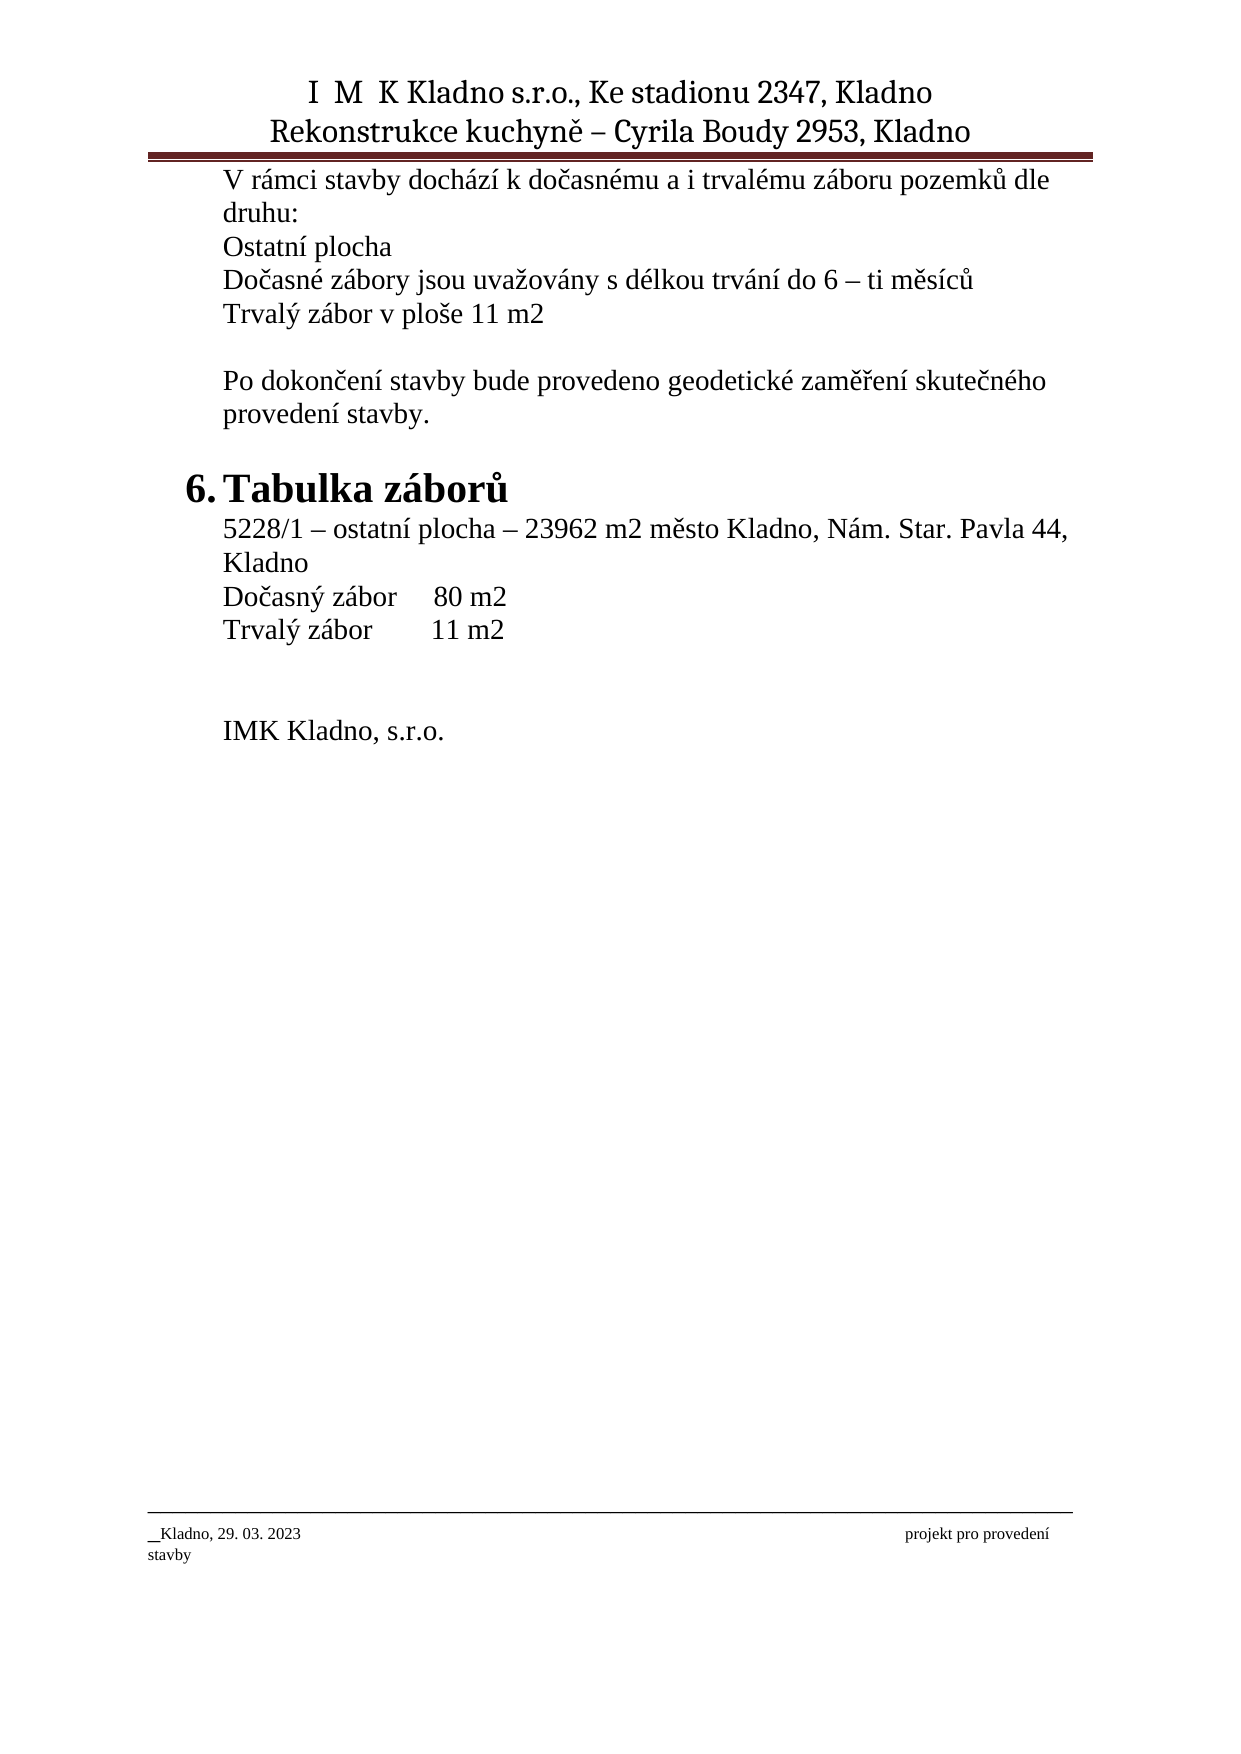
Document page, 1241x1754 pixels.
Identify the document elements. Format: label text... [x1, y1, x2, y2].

text IMK Kladno, s.r.o. [223, 713, 1093, 746]
text Ostatní plocha [223, 229, 1093, 262]
text 5228/1 – ostatní plocha – 23962 m2 město Kladno, Nám. Star. Pavla 44, Kladno [223, 512, 1093, 579]
text Dočasný zábor 80 m2 [223, 579, 1093, 612]
text V rámci stavby dochází k dočasnému a i trvalému záboru pozemků dle druhu: [223, 162, 1093, 229]
text Dočasné zábory jsou uvažovány s délkou trvání do 6 – ti měsíců [223, 262, 1093, 296]
list Tabulka záborů [185, 464, 1093, 512]
text Po dokončení stavby bude provedeno geodetické zaměření skutečného provedení stavby. [223, 363, 1093, 430]
text Trvalý zábor 11 m2 [223, 612, 1093, 646]
text Trvalý zábor v ploše 11 m2 [223, 296, 1093, 329]
